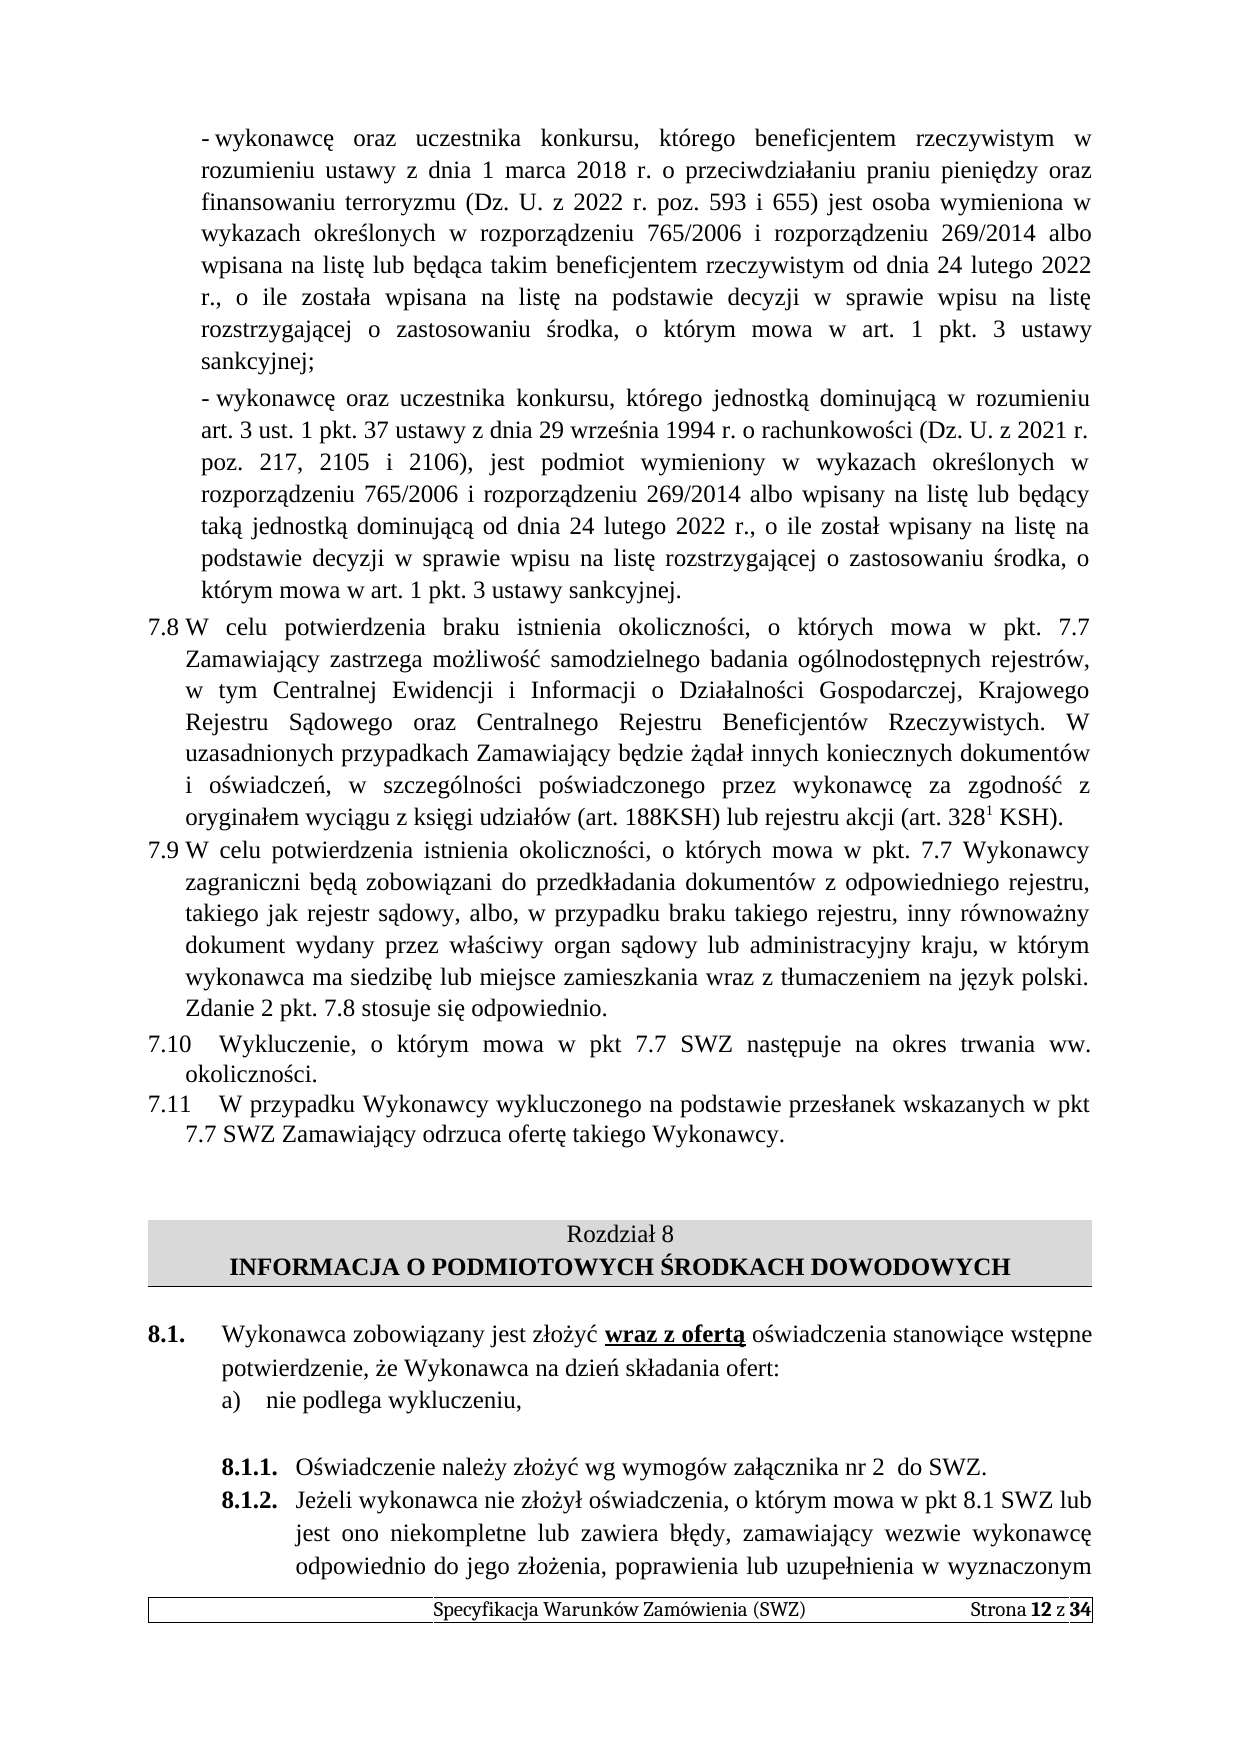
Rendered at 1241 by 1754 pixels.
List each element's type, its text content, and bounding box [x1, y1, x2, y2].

list nie podlega wykluczeniu, [221, 1386, 1093, 1414]
list W celu potwierdzenia istnienia okoliczności, o których mowa w pkt. 7.7 Wykonawcy zagraniczni będą zobowiązani do przedkładania dokumentów z odpowiedniego rejestru, takiego jak rejestr sądowy, albo, w przypadku braku takiego rejestru, inny równoważny dokument wydany przez właściwy organ sądowy lub administracyjny kraju, w którym wykonawca ma siedzibę lub miejsce zamieszkania wraz z tłumaczeniem na język polski. Zdanie 2 pkt. 7.8 stosuje się odpowiednio. [148, 835, 1091, 1022]
list Wykonawca zobowiązany jest złożyć wraz z ofertą oświadczenia stanowiące wstępne potwierdzenie, że Wykonawca na dzień składania ofert: [148, 1319, 1093, 1381]
list wykonawcę oraz uczestnika konkursu, którego jednostką dominującą w rozumieniu art. 3 ust. 1 pkt. 37 ustawy z dnia 29 września 1994 r. o rachunkowości (Dz. U. z 2021 r. poz. 217, 2105 i 2106), jest podmiot wymieniony w wykazach określonych w rozporządzeniu 765/2006 i rozporządzeniu 269/2014 albo wpisany na listę lub będący taką jednostką dominującą od dnia 24 lutego 2022 r., o ile został wpisany na listę na podstawie decyzji w sprawie wpisu na listę rozstrzygającej o zastosowaniu środka, o którym mowa w art. 1 pkt. 3 ustawy sankcyjnej. [201, 383, 1091, 603]
list Oświadczenie należy złożyć wg wymogów załącznika nr 2 do SWZ. [221, 1452, 1093, 1480]
list Wykluczenie, o którym mowa w pkt 7.7 SWZ następuje na okres trwania ww. okoliczności. [148, 1029, 1093, 1088]
list wykonawcę oraz uczestnika konkursu, którego beneficjentem rzeczywistym w rozumieniu ustawy z dnia 1 marca 2018 r. o przeciwdziałaniu praniu pieniędzy oraz finansowaniu terroryzmu (Dz. U. z 2022 r. poz. 593 i 655) jest osoba wymieniona w wykazach określonych w rozporządzeniu 765/2006 i rozporządzeniu 269/2014 albo wpisana na listę lub będąca takim beneficjentem rzeczywistym od dnia 24 lutego 2022 r., o ile została wpisana na listę na podstawie decyzji w sprawie wpisu na listę rozstrzygającej o zastosowaniu środka, o którym mowa w art. 1 pkt. 3 ustawy sankcyjnej; [201, 123, 1093, 375]
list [221, 1485, 1093, 1579]
list W przypadku Wykonawcy wykluczonego na podstawie przesłanek wskazanych w pkt 7.7 SWZ Zamawiający odrzuca ofertę takiego Wykonawcy. [148, 1089, 1091, 1148]
list W celu potwierdzenia braku istnienia okoliczności, o których mowa w pkt. 7.7 Zamawiający zastrzega możliwość samodzielnego badania ogólnodostępnych rejestrów, w tym Centralnej Ewidencji i Informacji o Działalności Gospodarczej, Krajowego Rejestru Sądowego oraz Centralnego Rejestru Beneficjentów Rzeczywistych. W uzasadnionych przypadkach Zamawiający będzie żądał innych koniecznych dokumentów i oświadczeń, w szczególności poświadczonego przez wykonawcę za zgodność z oryginałem wyciągu z księgi udziałów (art. 188KSH) lub rejestru akcji (art. 3281 KSH). [148, 612, 1091, 830]
table_header Rozdział 8 INFORMACJA O PODMIOTOWYCH ŚRODKACH DOWODOWYCH [148, 1220, 1092, 1286]
